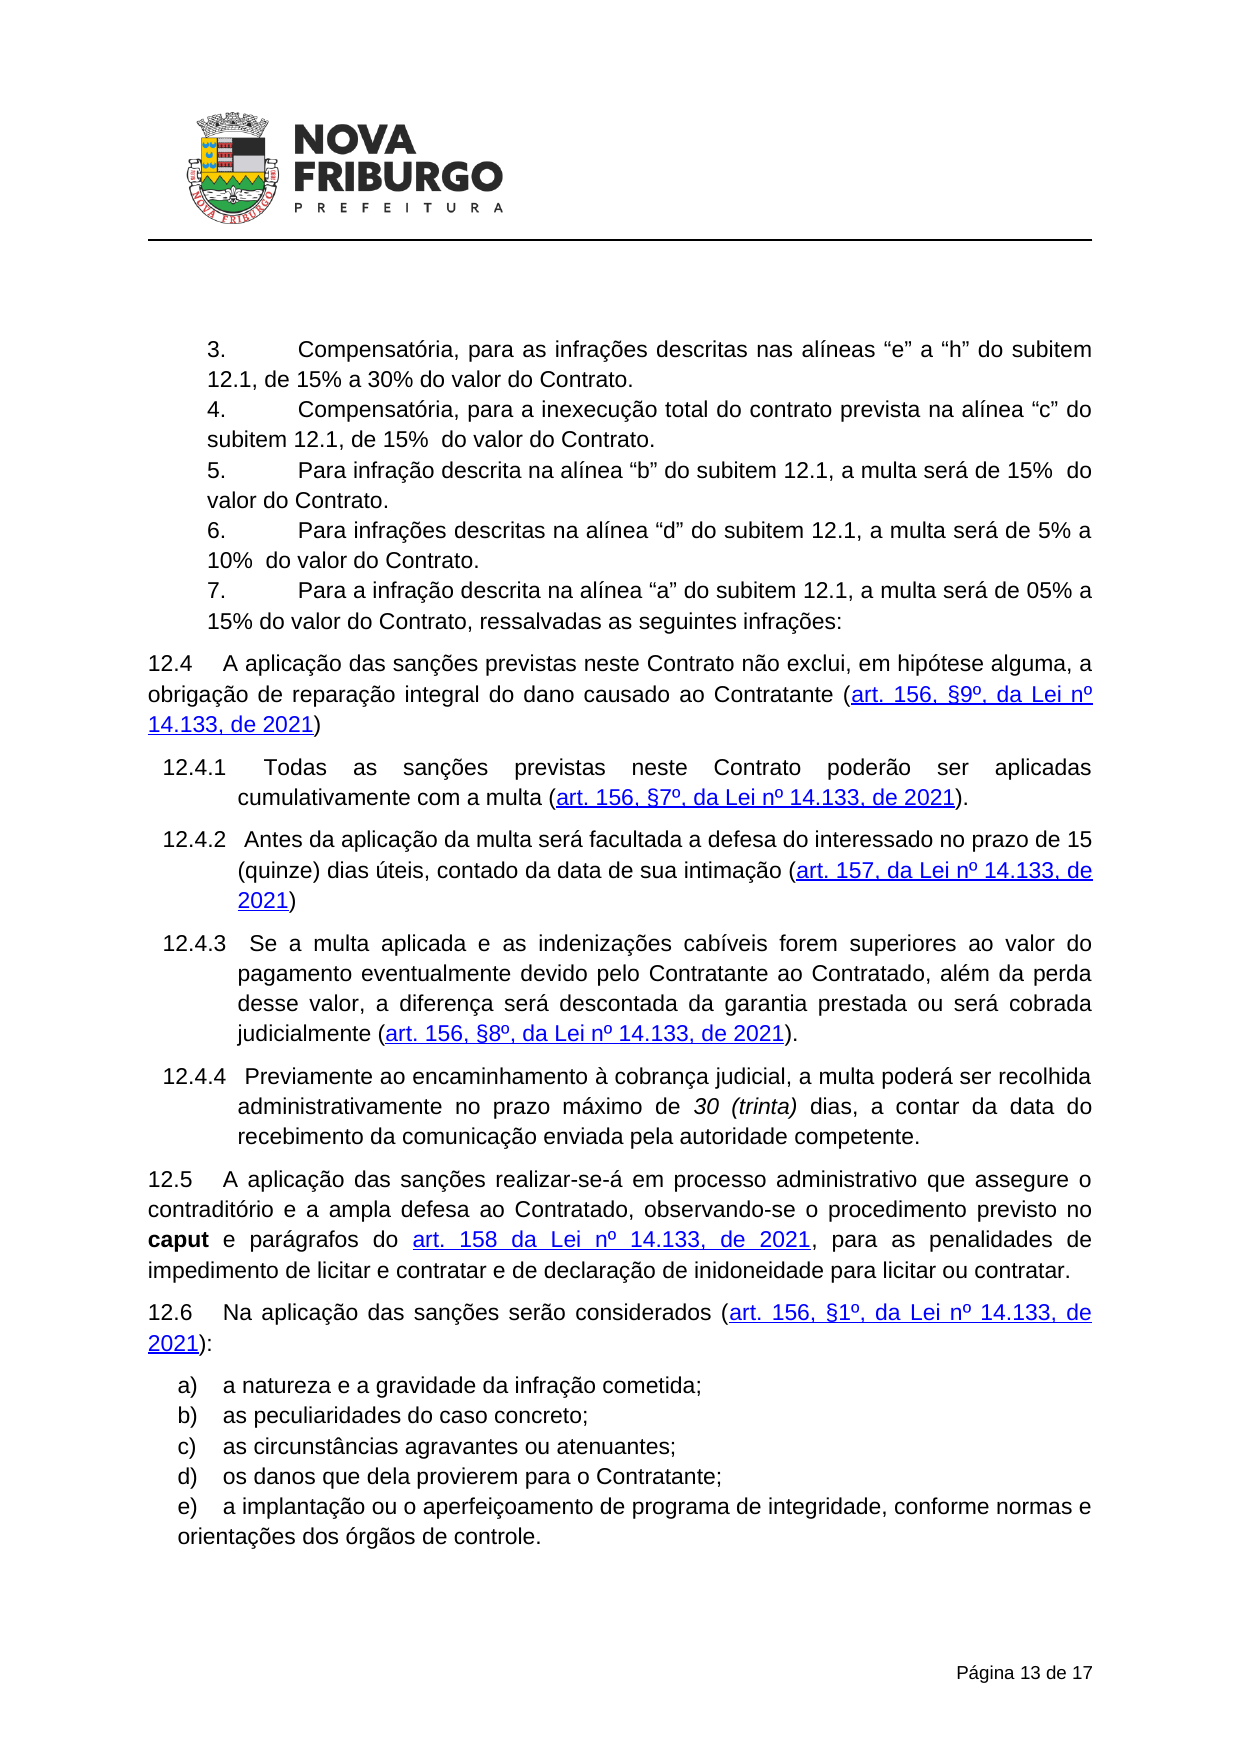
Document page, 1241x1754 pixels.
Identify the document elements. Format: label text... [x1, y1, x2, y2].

list A aplicação das sanções realizar-se-á em processo administrativo que assegure o contraditório e a ampla defesa ao Contratado, observando-se o procedimento previsto no caput e parágrafos do art. 158 da Lei nº 14.133, de 2021, para as penalidades de impedimento de licitar e contratar e de declaração de inidoneidade para licitar ou contratar. [148, 1166, 1092, 1283]
list Todas as sanções previstas neste Contrato poderão ser aplicadas cumulativamente com a multa (art. 156, §7º, da Lei nº 14.133, de 2021). [162, 753, 1092, 810]
picture [147, 100, 542, 238]
list Para infração descrita na alínea “b” do subitem 12.1, a multa será de 15% do valor do Contrato. [207, 457, 1092, 513]
list Previamente ao encaminhamento à cobrança judicial, a multa poderá ser recolhida administrativamente no prazo máximo de 30 (trinta) dias, a contar da data do recebimento da comunicação enviada pela autoridade competente. [162, 1063, 1092, 1149]
list A aplicação das sanções previstas neste Contrato não exclui, em hipótese alguma, a obrigação de reparação integral do dano causado ao Contratante (art. 156, §9º, da Lei nº 14.133, de 2021) [148, 650, 1092, 737]
list Compensatória, para as infrações descritas nas alíneas “e” a “h” do subitem 12.1, de 15% a 30% do valor do Contrato. [207, 336, 1092, 392]
list os danos que dela provierem para o Contratante; [177, 1463, 1092, 1489]
list as circunstâncias agravantes ou atenuantes; [177, 1433, 1092, 1459]
list Se a multa aplicada e as indenizações cabíveis forem superiores ao valor do pagamento eventualmente devido pelo Contratante ao Contratado, além da perda desse valor, a diferença será descontada da garantia prestada ou será cobrada judicialmente (art. 156, §8º, da Lei nº 14.133, de 2021). [162, 929, 1092, 1046]
list a implantação ou o aperfeiçoamento de programa de integridade, conforme normas e orientações dos órgãos de controle. [177, 1493, 1092, 1549]
list Na aplicação das sanções serão considerados (art. 156, §1º, da Lei nº 14.133, de 2021): [148, 1299, 1092, 1356]
list Compensatória, para a inexecução total do contrato prevista na alínea “c” do subitem 12.1, de 15% do valor do Contrato. [207, 396, 1092, 453]
list Antes da aplicação da multa será facultada a defesa do interessado no prazo de 15 (quinze) dias úteis, contado da data de sua intimação (art. 157, da Lei nº 14.133, de 2021) [162, 826, 1092, 913]
list Para a infração descrita na alínea “a” do subitem 12.1, a multa será de 05% a 15% do valor do Contrato, ressalvadas as seguintes infrações: [207, 577, 1092, 634]
list a natureza e a gravidade da infração cometida; [177, 1372, 1092, 1398]
list as peculiaridades do caso concreto; [177, 1402, 1092, 1429]
list Para infrações descritas na alínea “d” do subitem 12.1, a multa será de 5% a 10% do valor do Contrato. [207, 517, 1092, 573]
